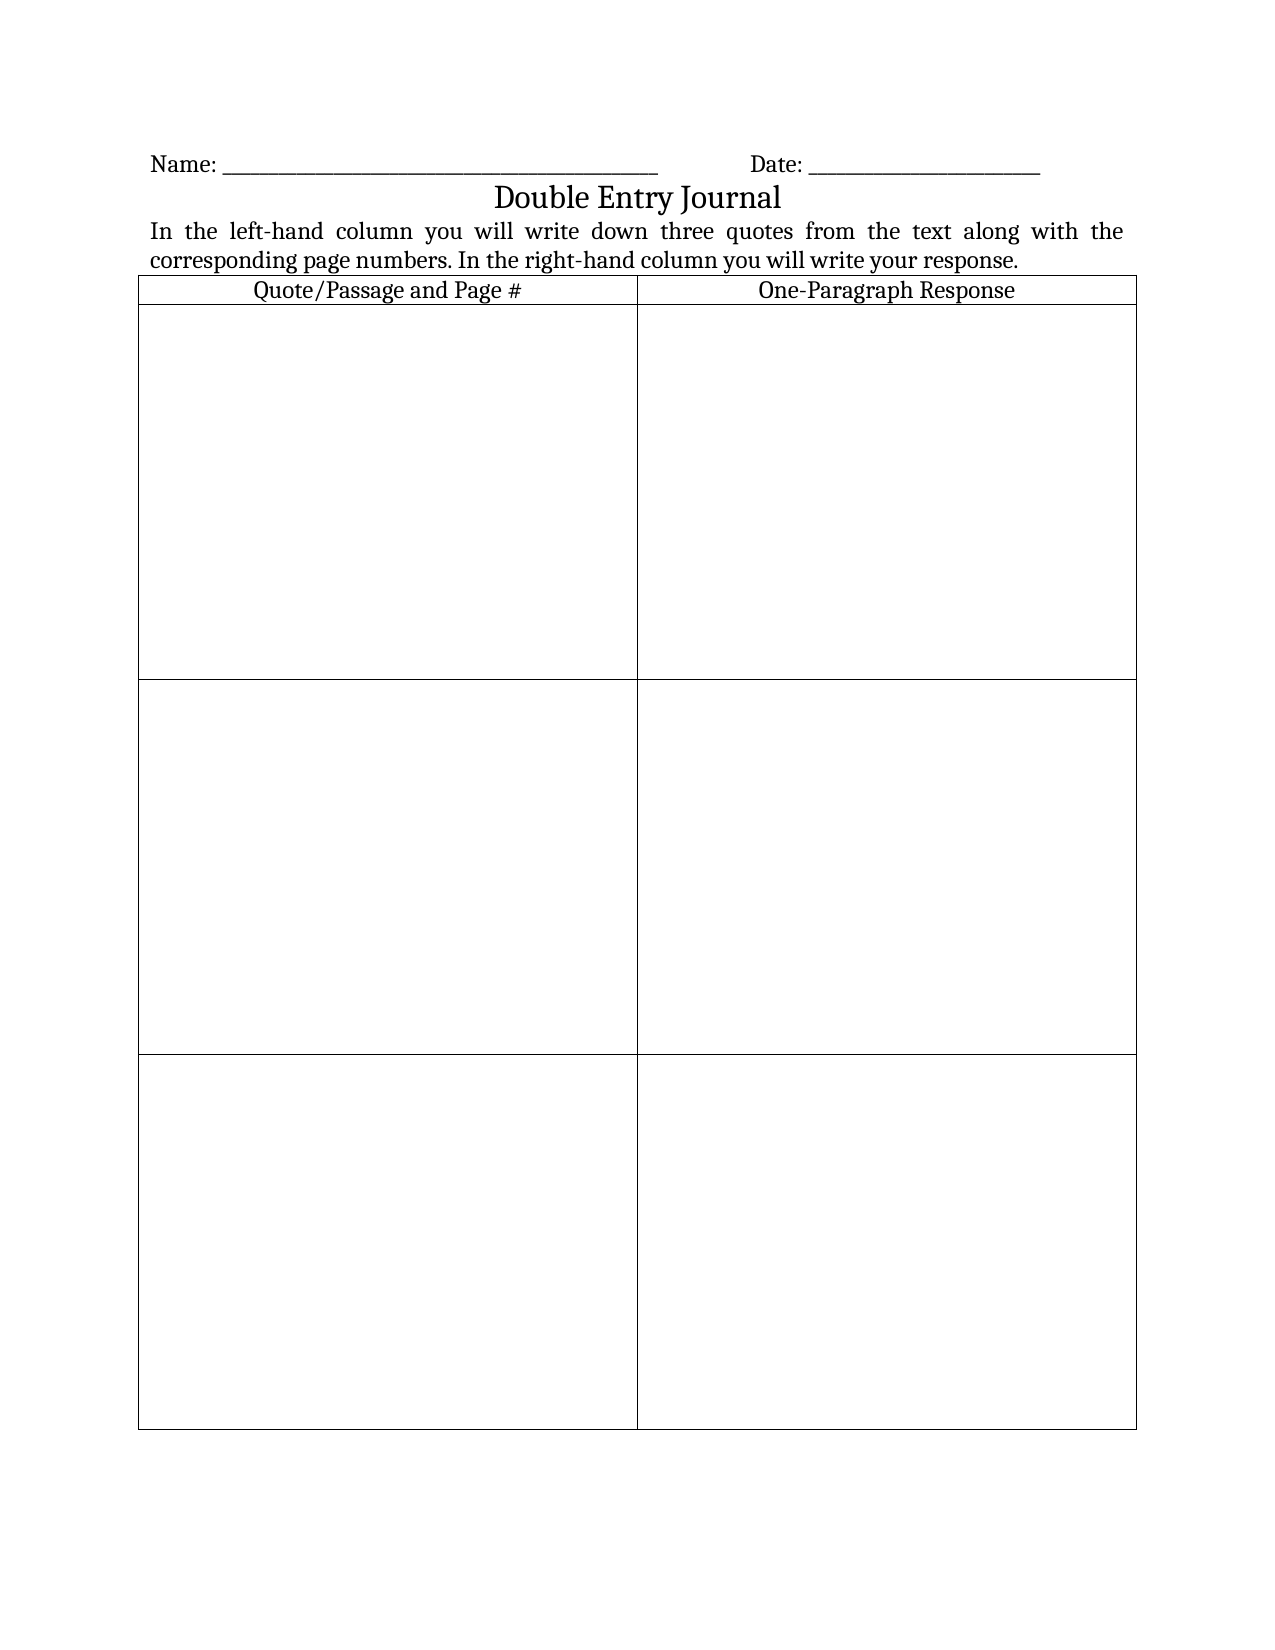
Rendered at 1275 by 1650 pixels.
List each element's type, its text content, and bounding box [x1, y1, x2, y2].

table_cell [638, 680, 1136, 1054]
table_cell [139, 1055, 637, 1429]
table_cell [139, 305, 637, 679]
text In the left-hand column you will write down three quotes from the text along with the corresponding page numbers. In the right-hand column you will write your response. [150, 217, 1125, 274]
text Double Entry Journal [150, 179, 1125, 217]
table_header One-Paragraph Response [638, 276, 1136, 304]
table_cell [638, 305, 1136, 679]
table_header Quote/Passage and Page # [139, 276, 637, 304]
table_cell [139, 680, 637, 1054]
table_cell [638, 1055, 1136, 1429]
text Name: _______________________________________________ Date: _________________________ [150, 150, 1125, 179]
